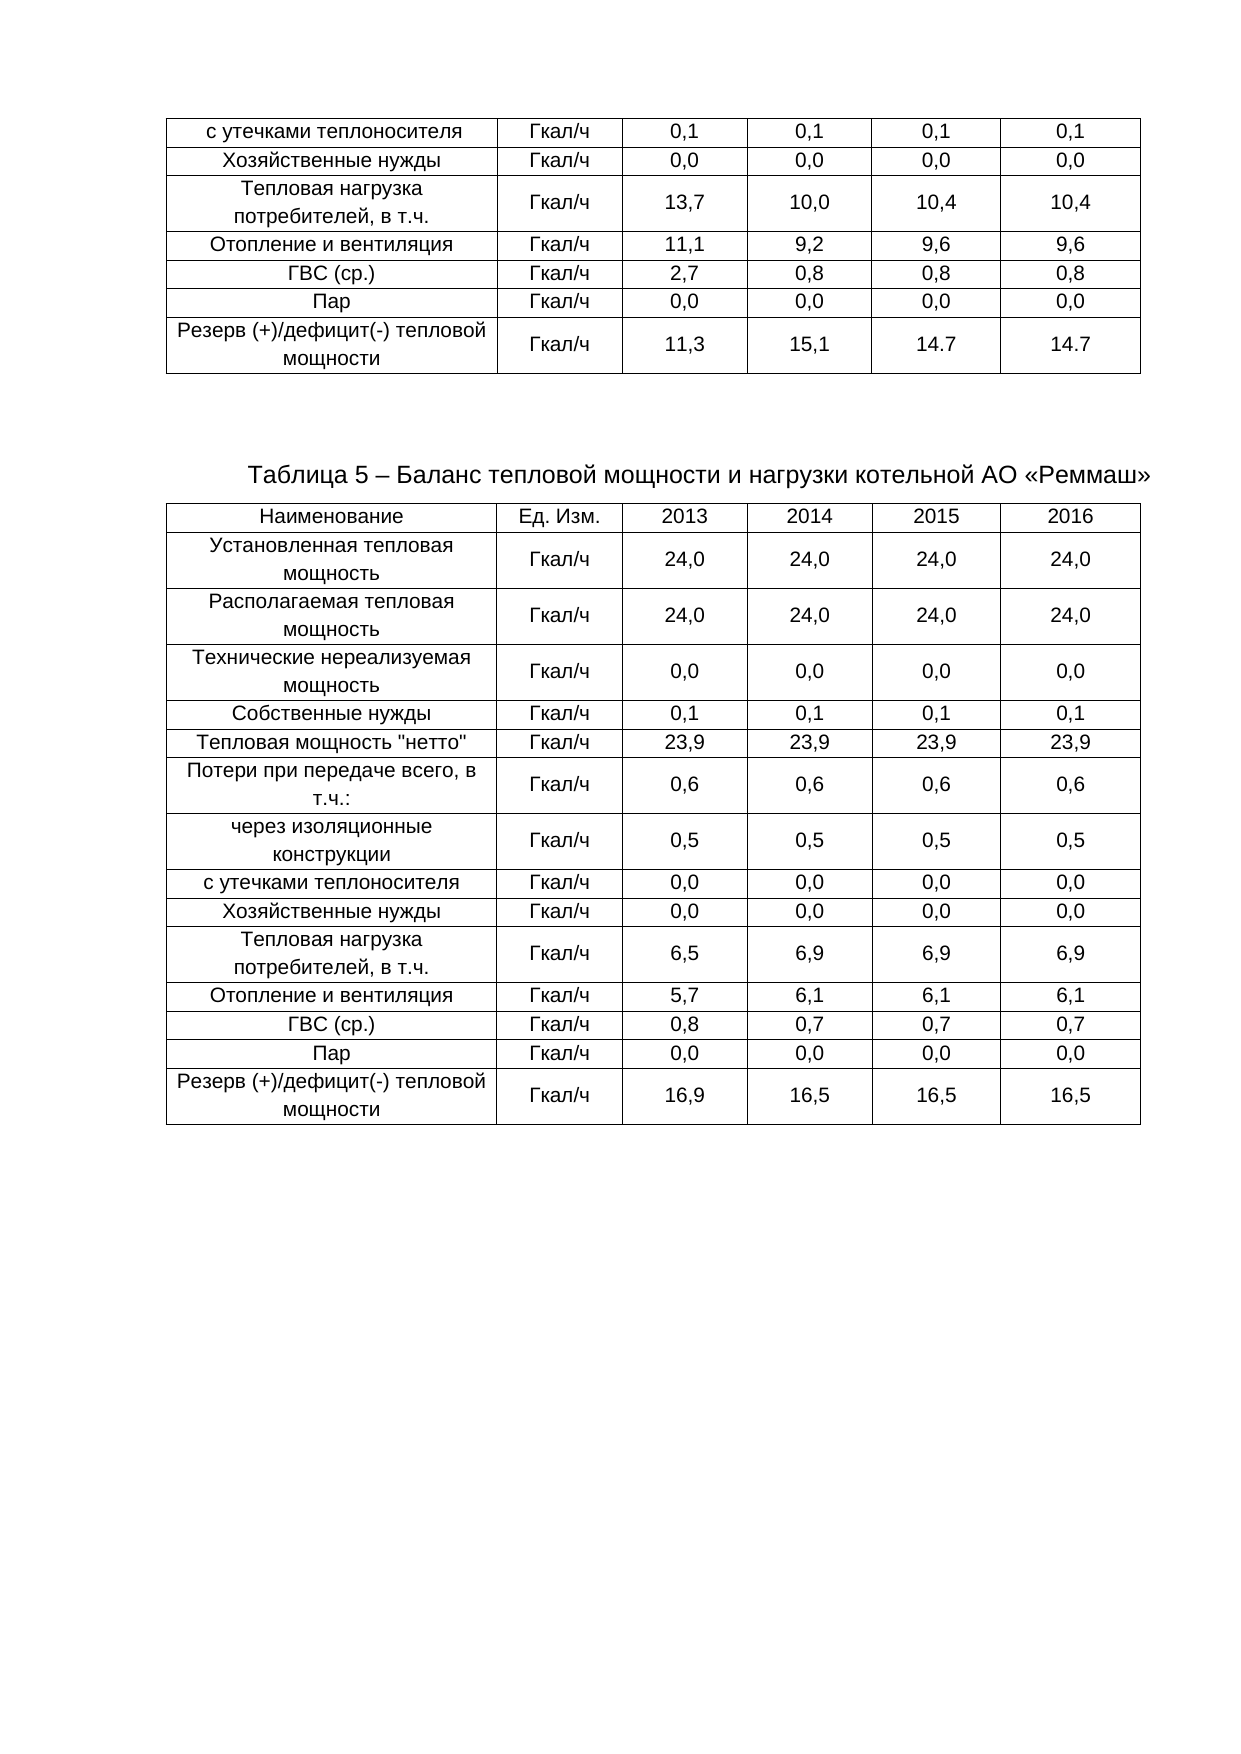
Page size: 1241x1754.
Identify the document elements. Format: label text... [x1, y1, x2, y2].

table_cell 6,9 [1001, 927, 1140, 982]
table_cell Гкал/ч [497, 533, 622, 588]
table_cell 0,7 [1001, 1012, 1140, 1039]
table_cell 0,0 [1001, 148, 1140, 175]
table_cell 11,1 [623, 232, 747, 260]
table_cell Гкал/ч [497, 983, 622, 1011]
table_cell Установленная тепловая мощность [167, 533, 496, 588]
table_cell Гкал/ч [498, 289, 622, 317]
table_cell 0,0 [873, 870, 1000, 898]
table_cell Гкал/ч [497, 758, 622, 813]
table_cell 16,5 [1001, 1069, 1140, 1124]
table_cell 0,0 [748, 870, 872, 898]
table_cell Хозяйственные нужды [167, 899, 496, 926]
table_cell Гкал/ч [497, 1040, 622, 1068]
table_cell 24,0 [748, 533, 872, 588]
table_cell Гкал/ч [497, 701, 622, 728]
table_cell 0,1 [748, 119, 871, 147]
table_cell 0,1 [873, 701, 1000, 728]
table_cell 24,0 [623, 533, 747, 588]
table_cell 0,8 [748, 261, 871, 288]
table_cell 0,0 [1001, 289, 1140, 317]
table_cell 0,6 [748, 758, 872, 813]
table_cell 0,1 [623, 119, 747, 147]
table_cell 2,7 [623, 261, 747, 288]
table_cell 6,9 [873, 927, 1000, 982]
table_cell 0,7 [748, 1012, 872, 1039]
table_header 2015 [873, 504, 1000, 532]
table_cell Гкал/ч [497, 870, 622, 898]
table_cell 0,0 [873, 1040, 1000, 1068]
table_cell 0,6 [623, 758, 747, 813]
table_cell Отопление и вентиляция [167, 232, 497, 260]
table_cell 16,9 [623, 1069, 747, 1124]
table_cell с утечками теплоносителя [167, 870, 496, 898]
table_cell Гкал/ч [498, 261, 622, 288]
table_cell Тепловая мощность "нетто" [167, 730, 496, 757]
table_cell 5,7 [623, 983, 747, 1011]
table_cell 23,9 [1001, 730, 1140, 757]
table_cell 0,6 [873, 758, 1000, 813]
table_cell Тепловая нагрузка потребителей, в т.ч. [167, 927, 496, 982]
table_cell ГВС (ср.) [167, 261, 497, 288]
table_cell с утечками теплоносителя [167, 119, 497, 147]
table_cell Отопление и вентиляция [167, 983, 496, 1011]
table_cell Гкал/ч [497, 1069, 622, 1124]
table_cell 0,1 [1001, 701, 1140, 728]
table_cell Собственные нужды [167, 701, 496, 728]
table_cell 0,0 [748, 148, 871, 175]
table_cell 0,0 [748, 289, 871, 317]
table_cell Гкал/ч [498, 176, 622, 231]
table_cell Гкал/ч [498, 119, 622, 147]
table_cell Хозяйственные нужды [167, 148, 497, 175]
table_cell 0,5 [748, 814, 872, 869]
table_cell 24,0 [1001, 533, 1140, 588]
table_cell 11,3 [623, 318, 747, 373]
table_cell 14.7 [1001, 318, 1140, 373]
table_cell 0,0 [748, 1040, 872, 1068]
table_cell 6,5 [623, 927, 747, 982]
table_cell 23,9 [623, 730, 747, 757]
table_cell Гкал/ч [497, 1012, 622, 1039]
table_cell 0,0 [1001, 870, 1140, 898]
table_cell Технические нереализуемая мощность [167, 645, 496, 700]
table_cell Гкал/ч [498, 318, 622, 373]
table_cell 0,6 [1001, 758, 1140, 813]
table_cell 0,5 [873, 814, 1000, 869]
table_cell 0,0 [1001, 899, 1140, 926]
table_cell Гкал/ч [497, 589, 622, 644]
table_cell 0,0 [872, 289, 1000, 317]
table_cell 0,1 [872, 119, 1000, 147]
table_cell Резерв (+)/дефицит(-) тепловой мощности [167, 1069, 496, 1124]
table_cell Резерв (+)/дефицит(-) тепловой мощности [167, 318, 497, 373]
table_cell 9,6 [1001, 232, 1140, 260]
table_cell 0,0 [873, 899, 1000, 926]
table_cell 6,9 [748, 927, 872, 982]
table_cell 24,0 [873, 589, 1000, 644]
table_header Наименование [167, 504, 496, 532]
table_cell 0,8 [623, 1012, 747, 1039]
table_cell 15,1 [748, 318, 871, 373]
table_cell 0,0 [748, 899, 872, 926]
table_cell 0,0 [873, 645, 1000, 700]
table_cell 0,0 [1001, 1040, 1140, 1068]
table_cell 0,0 [872, 148, 1000, 175]
table_cell 24,0 [748, 589, 872, 644]
table_cell Гкал/ч [497, 814, 622, 869]
table_cell Потери при передаче всего, в т.ч.: [167, 758, 496, 813]
table_cell 24,0 [1001, 589, 1140, 644]
table_cell 0,0 [748, 645, 872, 700]
table_cell ГВС (ср.) [167, 1012, 496, 1039]
table_header Ед. Изм. [497, 504, 622, 532]
table_cell 0,0 [623, 870, 747, 898]
table_cell 0,5 [1001, 814, 1140, 869]
table_header 2014 [748, 504, 872, 532]
table_cell 10,0 [748, 176, 871, 231]
table_cell 0,8 [1001, 261, 1140, 288]
table_cell Пар [167, 1040, 496, 1068]
table_cell 6,1 [748, 983, 872, 1011]
table_cell Гкал/ч [498, 148, 622, 175]
table_cell 10,4 [872, 176, 1000, 231]
table_cell 16,5 [873, 1069, 1000, 1124]
table_cell 6,1 [1001, 983, 1140, 1011]
table_cell 0,0 [623, 645, 747, 700]
table_cell 24,0 [623, 589, 747, 644]
table_cell 23,9 [748, 730, 872, 757]
table_cell Тепловая нагрузка потребителей, в т.ч. [167, 176, 497, 231]
table_cell Гкал/ч [497, 899, 622, 926]
table_cell 0,8 [872, 261, 1000, 288]
table_cell 16,5 [748, 1069, 872, 1124]
table_cell 10,4 [1001, 176, 1140, 231]
table_cell Гкал/ч [497, 927, 622, 982]
table_cell 23,9 [873, 730, 1000, 757]
table_cell 0,0 [1001, 645, 1140, 700]
table_cell Располагаемая тепловая мощность [167, 589, 496, 644]
table_header 2013 [623, 504, 747, 532]
table_cell через изоляционные конструкции [167, 814, 496, 869]
table_cell 24,0 [873, 533, 1000, 588]
table_cell 0,0 [623, 1040, 747, 1068]
table_cell 0,0 [623, 899, 747, 926]
table_cell 0,7 [873, 1012, 1000, 1039]
table_cell 0,0 [623, 148, 747, 175]
table_cell Гкал/ч [498, 232, 622, 260]
table_cell 0,1 [1001, 119, 1140, 147]
table_header 2016 [1001, 504, 1140, 532]
table_cell 0,1 [623, 701, 747, 728]
table_cell 9,2 [748, 232, 871, 260]
table_cell Пар [167, 289, 497, 317]
table_cell 6,1 [873, 983, 1000, 1011]
table_cell 13,7 [623, 176, 747, 231]
table_cell Гкал/ч [497, 730, 622, 757]
table_cell 9,6 [872, 232, 1000, 260]
table_cell Гкал/ч [497, 645, 622, 700]
table_cell 0,0 [623, 289, 747, 317]
table_cell 14.7 [872, 318, 1000, 373]
table_cell 0,1 [748, 701, 872, 728]
table_cell 0,5 [623, 814, 747, 869]
